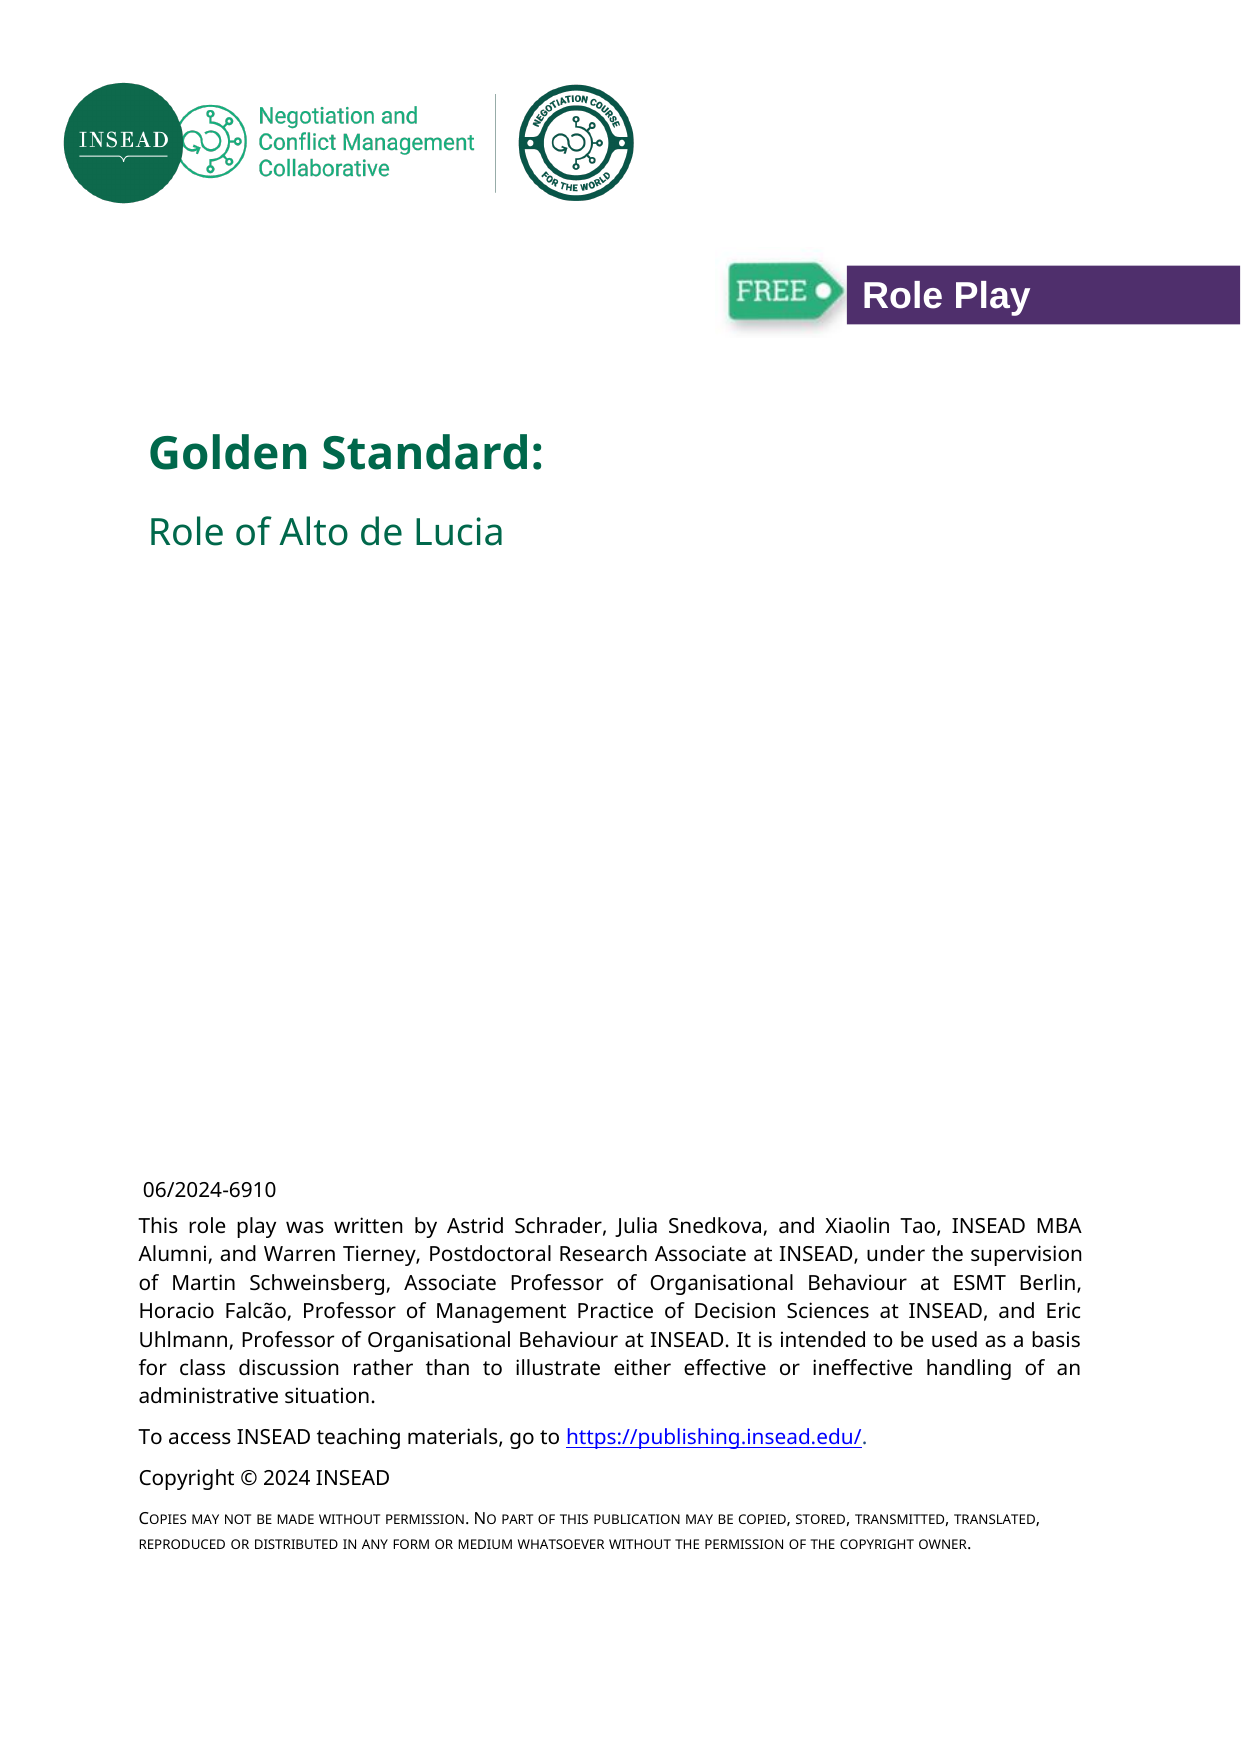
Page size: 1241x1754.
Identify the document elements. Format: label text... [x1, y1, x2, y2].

text To access INSEAD teaching materials, go to https://publishing.insead.edu/. [138, 1422, 1083, 1451]
picture [715, 247, 860, 338]
picture [59, 75, 638, 211]
text Copies may not be made without permission. No part of this publication may be copied, stored, transmitted, translated, reproduced or distributed in any form or medium whatsoever without the permission of the copyright owner. [138, 1504, 1083, 1554]
text 06/2024-6910 [143, 1175, 276, 1203]
text Golden Standard: [148, 421, 1092, 483]
text Role of Alto de Lucia [148, 505, 1092, 556]
text Copyright © 2024 INSEAD [138, 1463, 1083, 1492]
text This role play was written by Astrid Schrader, Julia Snedkova, and Xiaolin Tao, INSEAD MBA Alumni, and Warren Tierney, Postdoctoral Research Associate at INSEAD, under the supervision of Martin Schweinsberg, Associate Professor of Organisational Behaviour at ESMT Berlin, Horacio Falcão, Professor of Management Practice of Decision Sciences at INSEAD, and Eric Uhlmann, Professor of Organisational Behaviour at INSEAD. It is intended to be used as a basis for class discussion rather than to illustrate either effective or ineffective handling of an administrative situation. [138, 1211, 1083, 1410]
